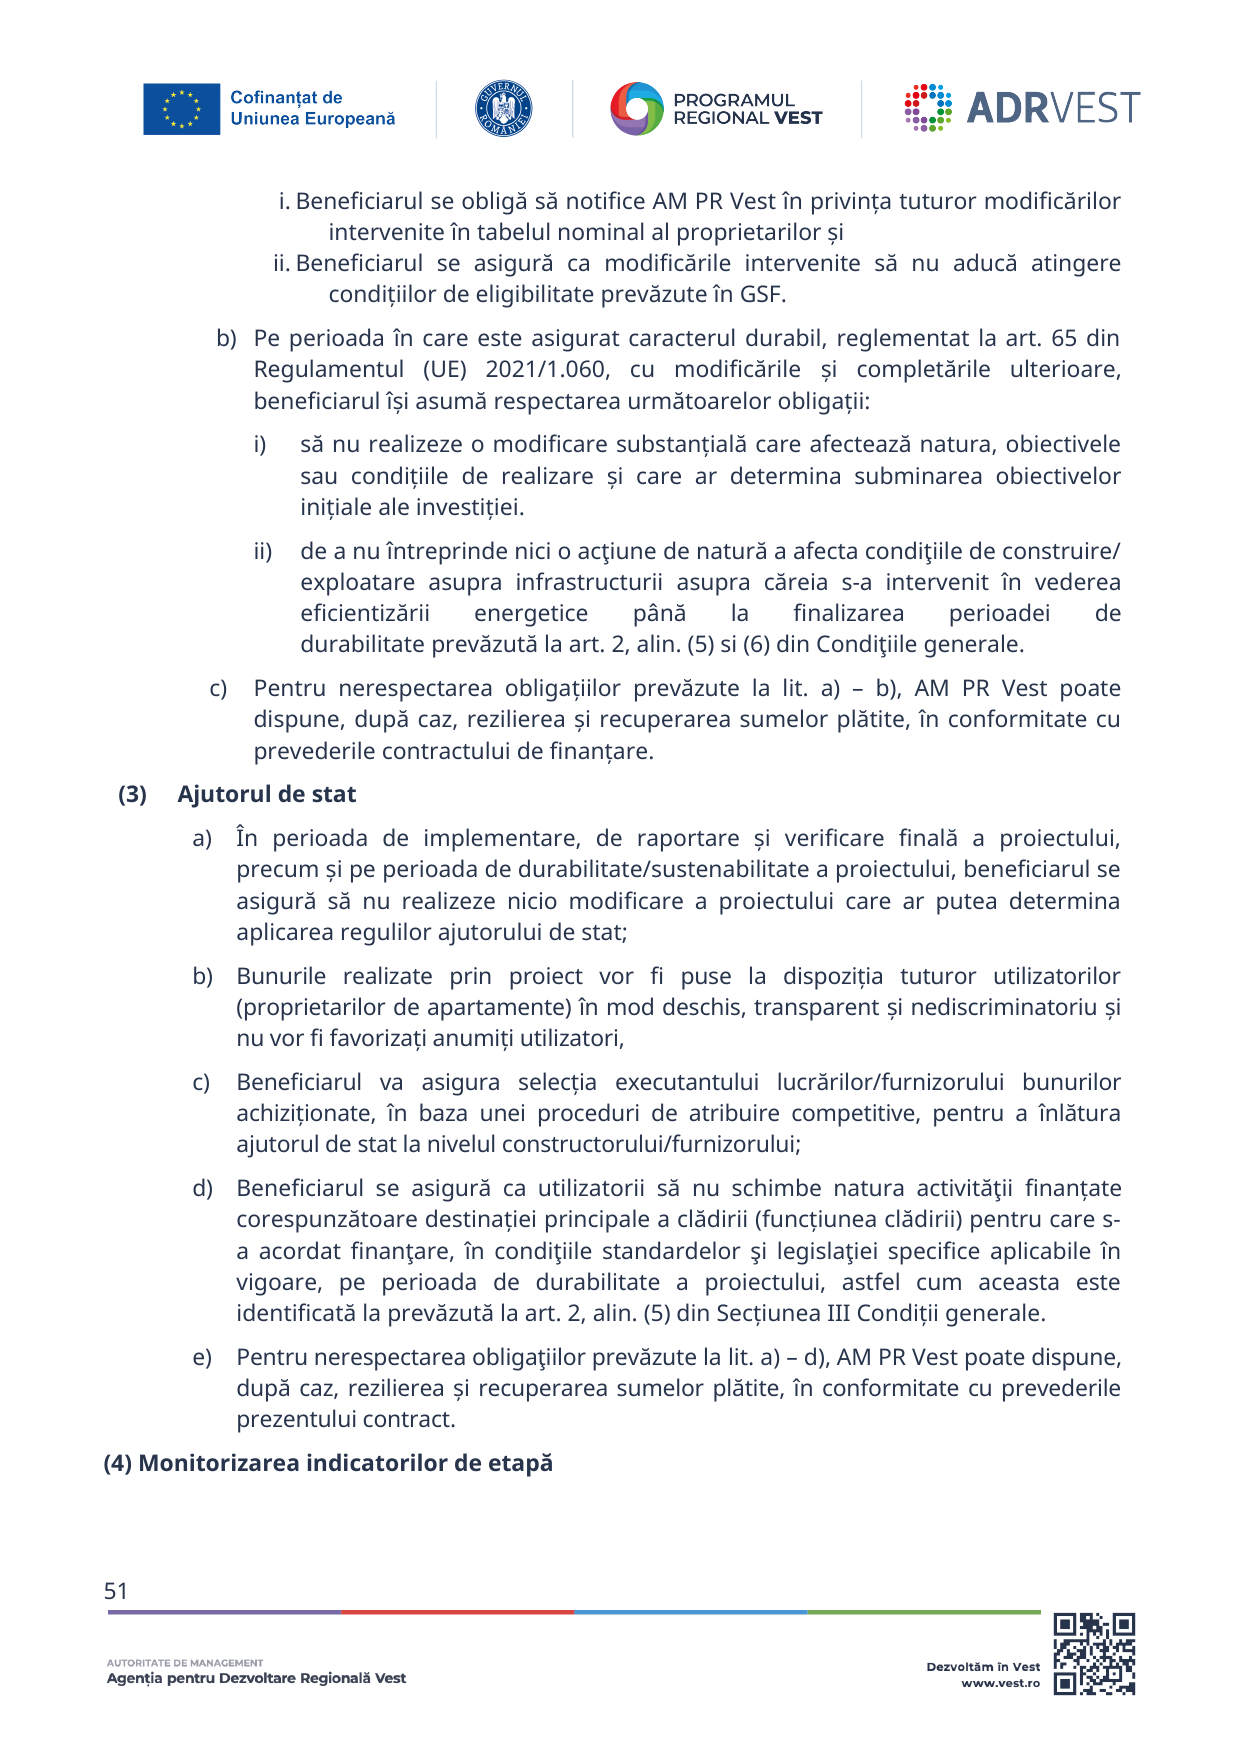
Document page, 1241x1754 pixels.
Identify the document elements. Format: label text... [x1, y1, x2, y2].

list Beneficiarul se obligă să notifice AM PR Vest în privința tuturor modificărilor intervenite în tabelul nominal al proprietarilor și [291, 184, 1122, 247]
list de a nu întreprinde nici o acţiune de natură a afecta condiţiile de construire/ exploatare asupra infrastructurii asupra căreia s-a intervenit în vederea eficientizării energetice până la finalizarea perioadei de durabilitate prevăzută la art. 2, alin. (5) si (6) din Condiţiile generale. [253, 534, 1122, 659]
picture [103, 1606, 1142, 1702]
list Ajutorul de stat [118, 778, 1122, 809]
list Pentru nerespectarea obligaţiilor prevăzute la lit. a) – d), AM PR Vest poate dispune, după caz, rezilierea și recuperarea sumelor plătite, în conformitate cu prevederile prezentului contract. [192, 1341, 1122, 1434]
list Beneficiarul va asigura selecția executantului lucrărilor/furnizorului bunurilor achiziționate, în baza unei proceduri de atribuire competitive, pentru a înlătura ajutorul de stat la nivelul constructorului/furnizorului; [192, 1066, 1122, 1159]
list Beneficiarul se asigură ca utilizatorii să nu schimbe natura activităţii finanțate corespunzătoare destinației principale a clădirii (funcțiunea clădirii) pentru care s-a acordat finanţare, în condiţiile standardelor şi legislaţiei specifice aplicabile în vigoare, pe perioada de durabilitate a proiectului, astfel cum aceasta este identificată la prevăzută la art. 2, alin. (5) din Secțiunea III Condiții generale. [192, 1172, 1122, 1328]
list Pe perioada în care este asigurat caracterul durabil, reglementat la art. 65 din Regulamentul (UE) 2021/1.060, cu modificările şi completările ulterioare, beneficiarul își asumă respectarea următoarelor obligații: [216, 322, 1122, 416]
list În perioada de implementare, de raportare și verificare finală a proiectului, precum și pe perioada de durabilitate/sustenabilitate a proiectului, beneficiarul se asigură să nu realizeze nicio modificare a proiectului care ar putea determina aplicarea regulilor ajutorului de stat; [192, 822, 1122, 947]
picture [103, 62, 1180, 156]
list Beneficiarul se asigură ca modificările intervenite să nu aducă atingere condițiilor de eligibilitate prevăzute în GSF. [291, 247, 1122, 309]
text (4) Monitorizarea indicatorilor de etapă [103, 1447, 1122, 1478]
list Pentru nerespectarea obligaţiilor prevăzute la lit. a) – b), AM PR Vest poate dispune, după caz, rezilierea și recuperarea sumelor plătite, în conformitate cu prevederile contractului de finanțare. [209, 672, 1122, 766]
list Bunurile realizate prin proiect vor fi puse la dispoziția tuturor utilizatorilor (proprietarilor de apartamente) în mod deschis, transparent și nediscriminatoriu și nu vor fi favorizați anumiți utilizatori, [192, 959, 1122, 1053]
list să nu realizeze o modificare substanțială care afectează natura, obiectivele sau condițiile de realizare și care ar determina subminarea obiectivelor inițiale ale investiţiei. [253, 428, 1122, 522]
